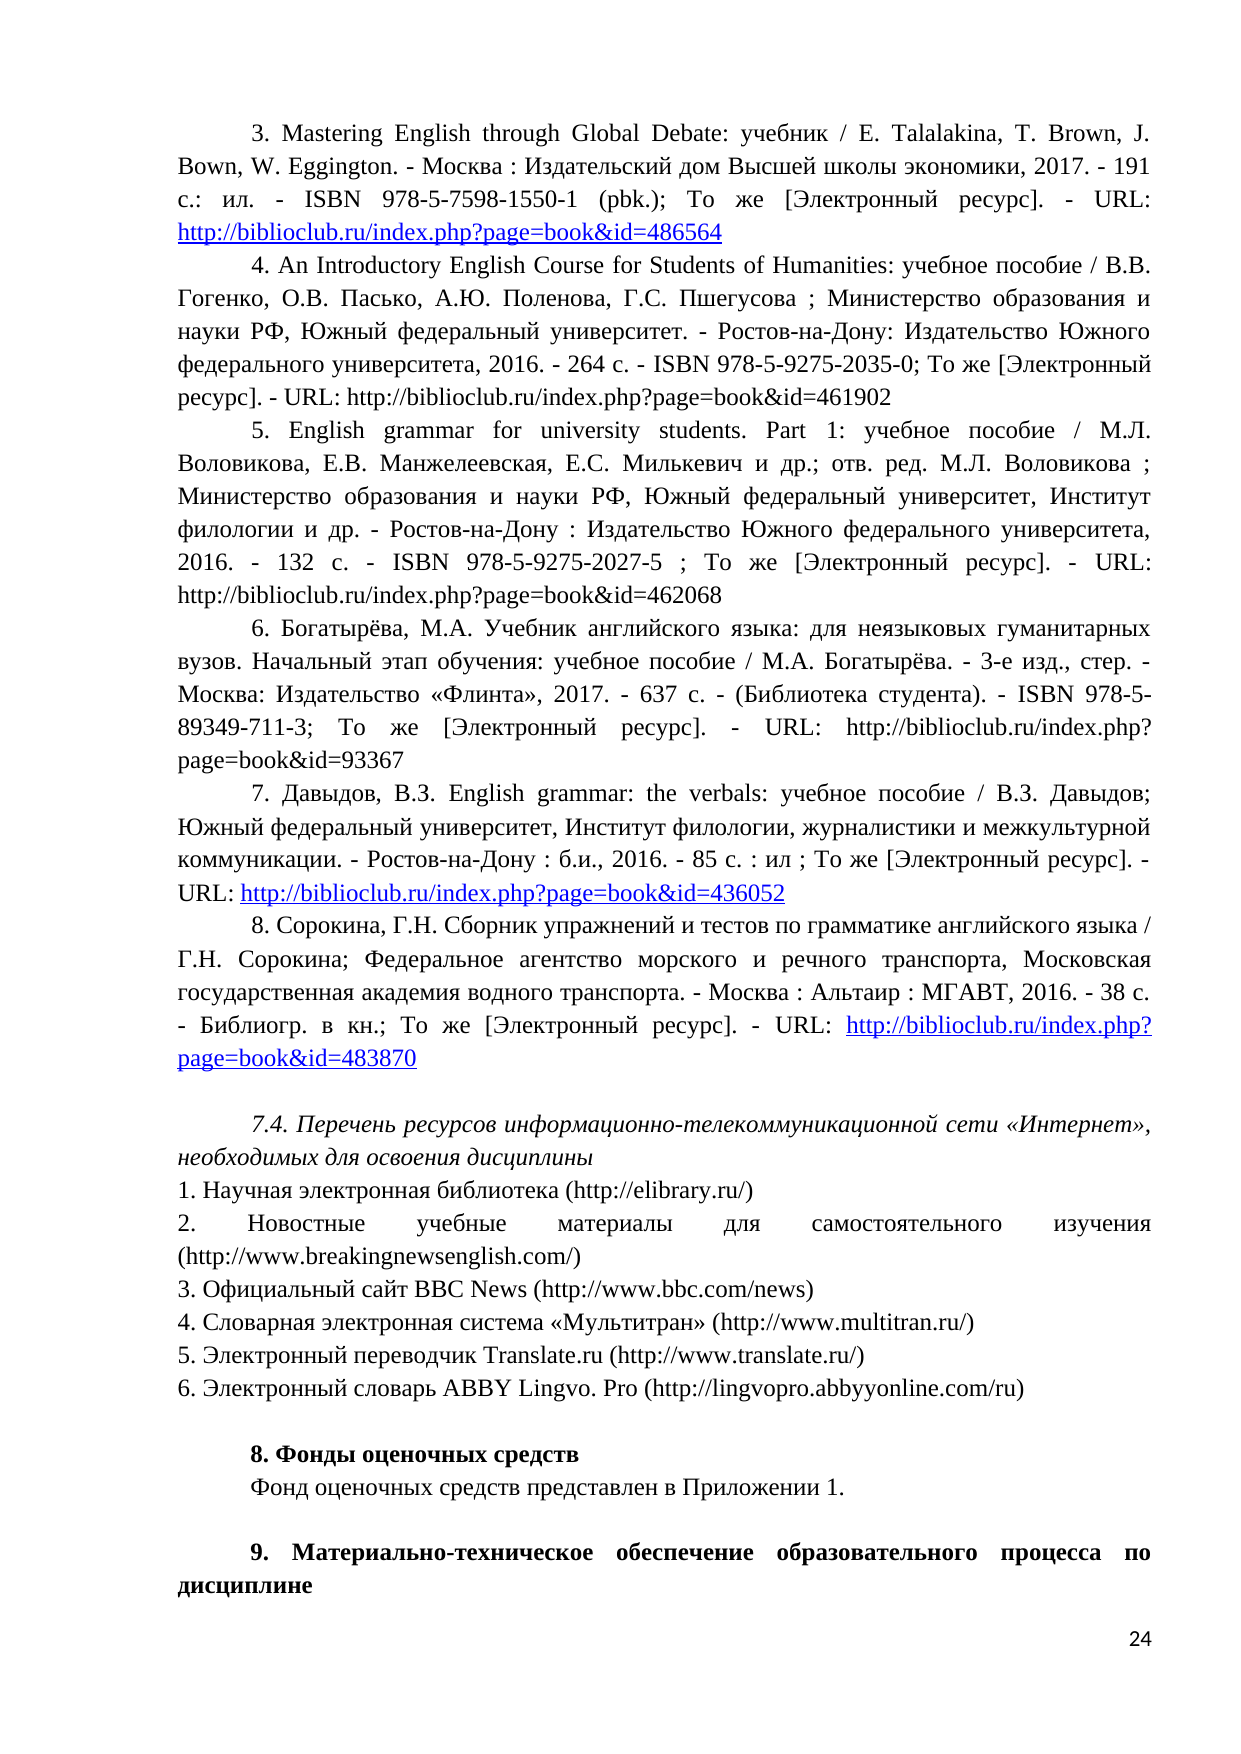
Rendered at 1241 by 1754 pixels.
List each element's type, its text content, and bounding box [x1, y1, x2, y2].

text 6. Богатырёва, М.А. Учебник английского языка: для неязыковых гуманитарных вузов. Начальный этап обучения: учебное пособие / М.А. Богатырёва. - 3-е изд., стер. - Москва: Издательство «Флинта», 2017. - 637 с. - (Библиотека студента). - ISBN 978-5-89349-711-3; То же [Электронный ресурс]. - URL: http://biblioclub.ru/index.php?page=book&id=93367 [177, 613, 1152, 774]
text 8. Фонды оценочных средств [177, 1439, 1152, 1468]
text 5. English grammar for university students. Part 1: учебное пособие / М.Л. Воловикова, Е.В. Манжелеевская, Е.С. Милькевич и др.; отв. ред. М.Л. Воловикова ; Министерство образования и науки РФ, Южный федеральный университет, Институт филологии и др. - Ростов-на-Дону : Издательство Южного федерального университета, 2016. - 132 с. - ISBN 978-5-9275-2027-5 ; То же [Электронный ресурс]. - URL: http://biblioclub.ru/index.php?page=book&id=462068 [177, 415, 1152, 609]
text 4. Словарная электронная система «Мультитран» (http://www.multitran.ru/) [177, 1307, 1152, 1336]
text 4. An Introductory English Course for Students of Humanities: учебное пособие / В.В. Гогенко, О.В. Пасько, А.Ю. Поленова, Г.С. Пшегусова ; Министерство образования и науки РФ, Южный федеральный университет. - Ростов-на-Дону: Издательство Южного федерального университета, 2016. - 264 с. - ISBN 978-5-9275-2035-0; То же [Электронный ресурс]. - URL: http://biblioclub.ru/index.php?page=book&id=461902 [177, 250, 1152, 411]
text 3. Официальный сайт BBC News (http://www.bbc.com/news) [177, 1274, 1152, 1303]
text Фонд оценочных средств представлен в Приложении 1. [177, 1472, 1152, 1501]
text 3. Mastering English through Global Debate: учебник / E. Talalakina, T. Brown, J. Bown, W. Eggington. - Москва : Издательский дом Высшей школы экономики, 2017. - 191 с.: ил. - ISBN 978-5-7598-1550-1 (pbk.); То же [Электронный ресурс]. - URL: http://biblioclub.ru/index.php?page=book&id=486564 [177, 118, 1152, 246]
text 9. Материально-техническое обеспечение образовательного процесса по дисциплине [177, 1537, 1152, 1599]
text 2. Новостные учебные материалы для самостоятельного изучения (http://www.breakingnewsenglish.com/) [177, 1208, 1152, 1269]
text 5. Электронный переводчик Translate.ru (http://www.translate.ru/) [177, 1340, 1152, 1369]
text 8. Сорокина, Г.Н. Сборник упражнений и тестов по грамматике английского языка / Г.Н. Сорокина; Федеральное агентство морского и речного транспорта, Московская государственная академия водного транспорта. - Москва : Альтаир : МГАВТ, 2016. - 38 с. - Библиогр. в кн.; То же [Электронный ресурс]. - URL: http://biblioclub.ru/index.php?page=book&id=483870 [177, 911, 1152, 1071]
text 7. Давыдов, В.З. English grammar: the verbals: учебное пособие / В.З. Давыдов; Южный федеральный университет, Институт филологии, журналистики и межкультурной коммуникации. - Ростов-на-Дону : б.и., 2016. - 85 с. : ил ; То же [Электронный ресурс]. - URL: http://biblioclub.ru/index.php?page=book&id=436052 [177, 778, 1152, 906]
text 7.4. Перечень ресурсов информационно-телекоммуникационной сети «Интернет», необходимых для освоения дисциплины [177, 1109, 1152, 1171]
text 6. Электронный словарь ABBY Lingvo. Pro (http://lingvopro.abbyyonline.com/ru) [177, 1373, 1152, 1402]
text 1. Научная электронная библиотека (http://elibrary.ru/) [177, 1175, 1152, 1203]
